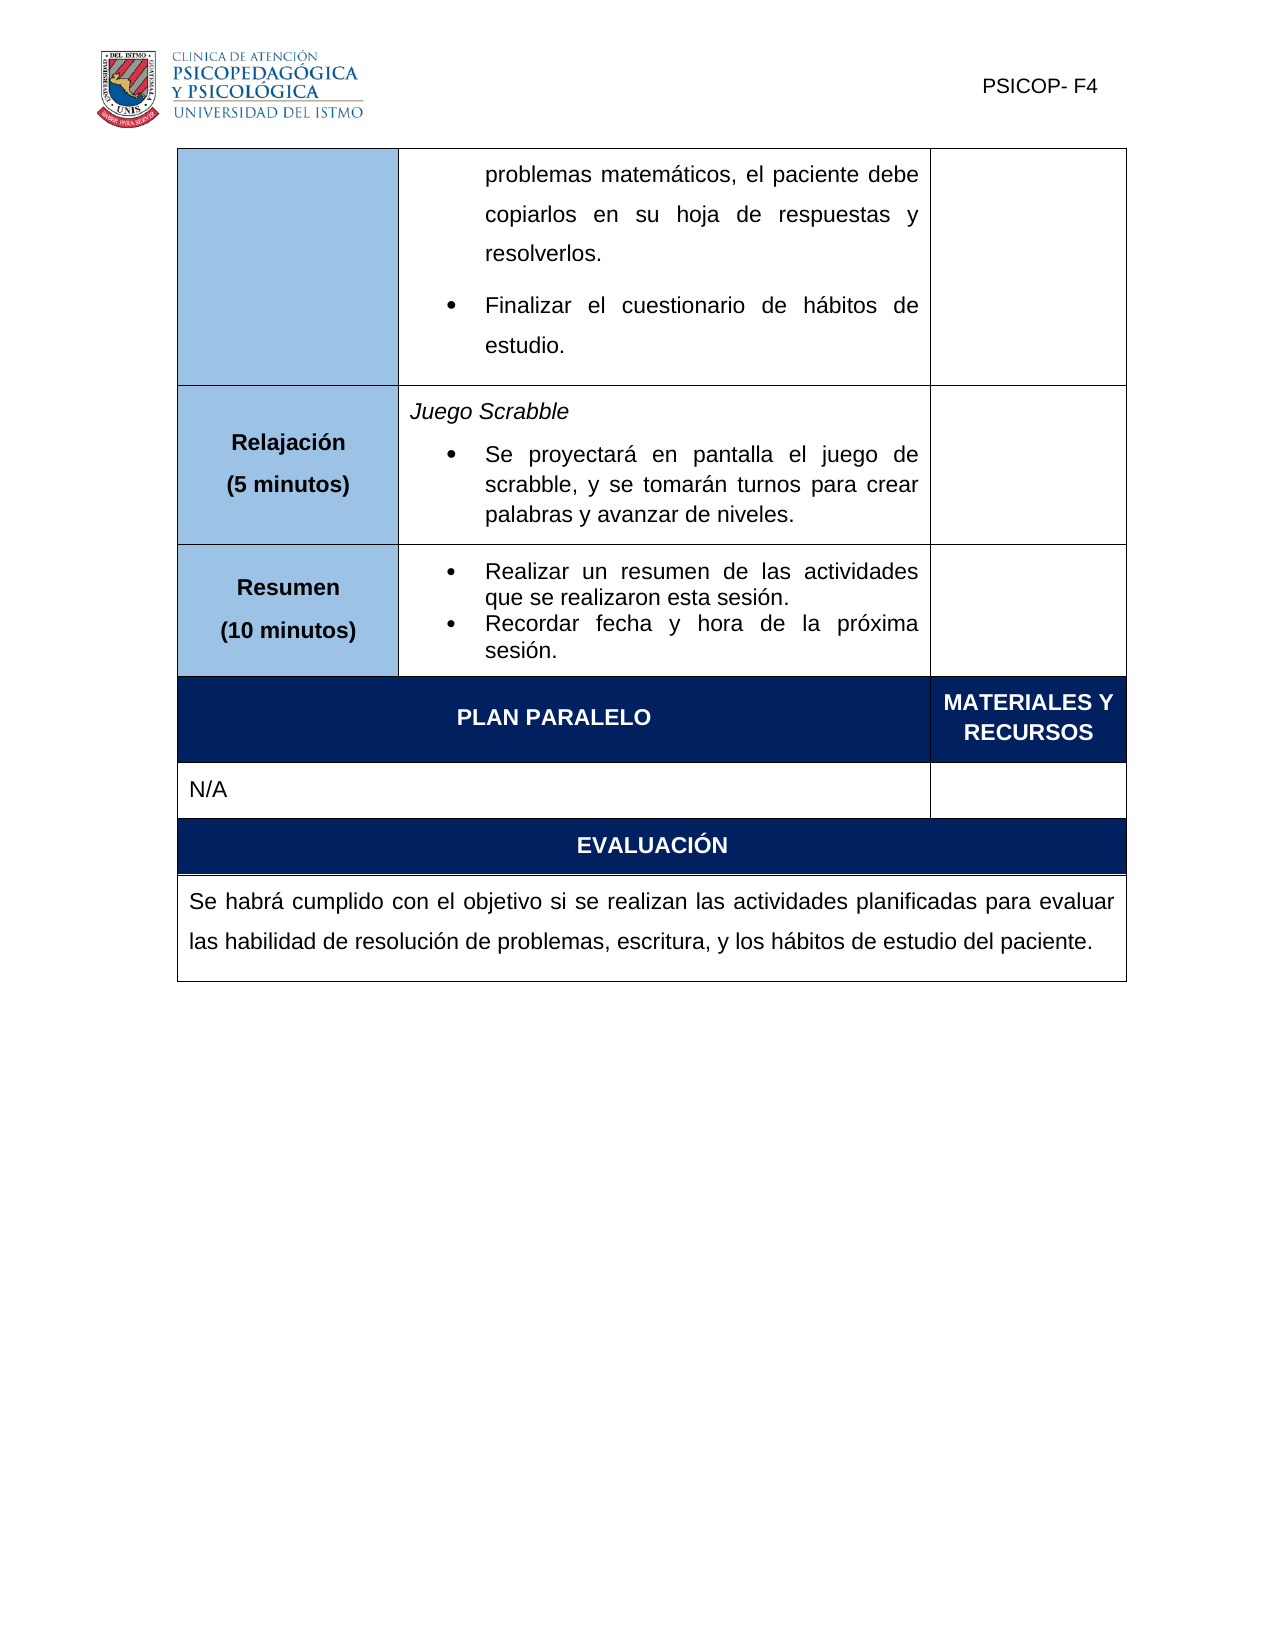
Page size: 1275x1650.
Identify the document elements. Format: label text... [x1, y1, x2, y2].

table_cell MATERIALES Y RECURSOS [931, 677, 1126, 762]
table_cell [931, 763, 1126, 818]
picture [45, 21, 424, 163]
table_cell Juego Scrabble Se proyectará en pantalla el juego de scrabble, y se tomarán turnos para crear palabras y avanzar de niveles. [399, 386, 930, 544]
table_cell [931, 386, 1126, 544]
table_cell [931, 149, 1126, 385]
table_cell Relajación (5 minutos) [178, 386, 398, 544]
table_cell PLAN PARALELO [178, 677, 930, 762]
table_cell EVALUACIÓN [178, 819, 1126, 874]
table_cell Realizar un resumen de las actividades que se realizaron esta sesión. Recordar fecha y hora de la próxima sesión. [399, 545, 930, 676]
table_cell Se habrá cumplido con el objetivo si se realizan las actividades planificadas para evaluar las habilidad de resolución de problemas, escritura, y los hábitos de estudio del paciente. [178, 876, 1126, 981]
table_cell [931, 545, 1126, 676]
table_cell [178, 149, 398, 385]
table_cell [399, 149, 930, 385]
table_cell N/A [178, 763, 930, 818]
table_cell Resumen (10 minutos) [178, 545, 398, 676]
